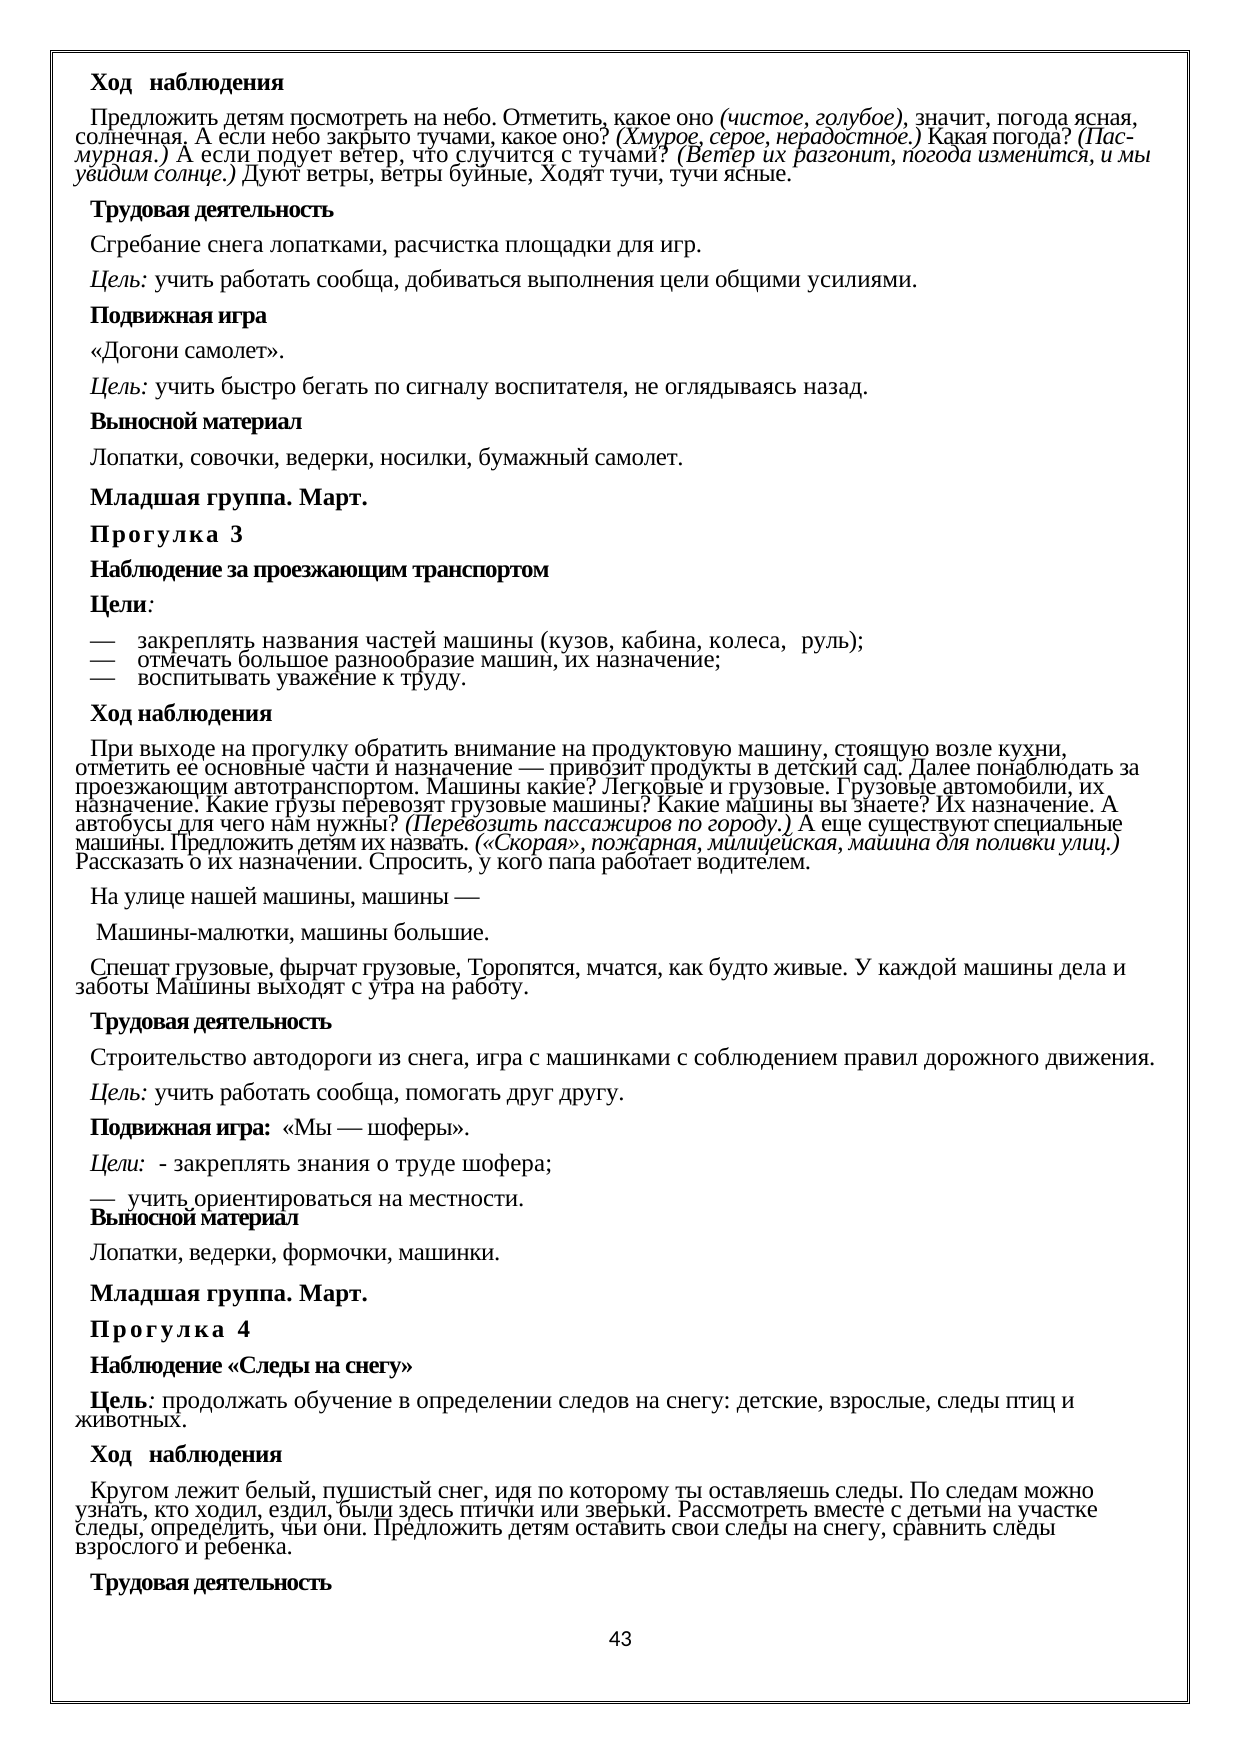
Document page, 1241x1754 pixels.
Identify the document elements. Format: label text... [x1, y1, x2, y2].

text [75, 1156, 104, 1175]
text Строительство автодороги из снега, игра с машинками с соблюдением правил дорожного движения. [75, 1050, 1165, 1069]
text Кругом лежит белый, пушистый снег, идя по которому ты оставляешь следы. По следам можно узнать, кто ходил, ездил, были здесь птички или зверьки. Рассмотреть вместе с детьми на участке следы, определить, чьи они. Предложить детям оставить свои следы на снегу, сравнить следы взрослого и ребенка. [75, 1483, 1165, 1558]
text Прогулка 3 [75, 527, 1165, 546]
text Наблюдение за проезжающим транспортом [75, 562, 1165, 581]
text Сгребание снега лопатками, расчистка площадки для игр. [75, 237, 1165, 256]
text Прогулка 4 [75, 1323, 1165, 1342]
text Лопатки, ведерки, формочки, машинки. [291, 1246, 1165, 1264]
text Младшая группа. Март. [75, 1281, 1165, 1306]
list закреплять названия частей машины (кузов, кабина, колеса, руль); [852, 633, 1165, 652]
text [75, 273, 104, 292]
text Трудовая деятельность [75, 202, 1165, 221]
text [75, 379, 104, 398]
text Наблюдение «Следы на снегу» [75, 1358, 1165, 1377]
text Ход наблюдения [75, 75, 1165, 94]
text Выносной материал [75, 1210, 1165, 1229]
text Цели: - закреплять знания о труде шофера; [502, 1156, 1165, 1175]
text Предложить детям посмотреть на небо. Отметить, какое оно (чистое, голубое), значит, погода ясная, солнечная. А если небо закрыто тучами, какое оно? (Хмурое, серое, нерадостное.) Какая погода? (Пасмурная.) А если подует ветер, что случится с тучами? (Ветер их разгонит, погода изменится, и мы увидим солнце.) Дуют ветры, ветры буйные, Ходят тучи, тучи ясные. [75, 110, 1165, 185]
text Цель: продолжать обучение в определении следов на снегу: детские, взрослые, следы птиц и животных. [75, 1394, 1165, 1431]
text Цель: учить работать сообща, добиваться выполнения цели общими усилиями. [104, 273, 1165, 292]
text Цели: [75, 598, 107, 617]
text Выносной материал [75, 414, 1165, 433]
text Лопатки, ведерки, формочки, машинки. [75, 1246, 289, 1264]
text Цели: - закреплять знания о труде шофера; [104, 1156, 500, 1175]
text Цель: учить быстро бегать по сигналу воспитателя, не оглядываясь назад. [104, 379, 1165, 398]
text Подвижная игра: «Мы — шоферы». [75, 1121, 404, 1139]
text На улице нашей машины, машины — [75, 889, 1165, 908]
list отмечать большое разнообразие машин, их назначение; [75, 652, 1165, 671]
text Цели: [107, 598, 1165, 617]
text Машины-малютки, машины большие. [75, 925, 1165, 944]
text Спешат грузовые, фырчат грузовые, Торопятся, мчатся, как будто живые. У каждой машины дела и заботы Машины выходят с утра на работу. [75, 960, 1165, 998]
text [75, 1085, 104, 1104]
text Младшая группа. Март. [75, 485, 1165, 510]
list закреплять названия частей машины (кузов, кабина, колеса, руль); [75, 633, 853, 652]
text Подвижная игра: «Мы — шоферы». [406, 1121, 1165, 1139]
text Лопатки, совочки, ведерки, носилки, бумажный самолет. [75, 450, 1165, 469]
text Ход наблюдения [75, 1448, 1165, 1467]
text При выходе на прогулку обратить внимание на продуктовую машину, стоящую возле кухни, отметить ее основные части и назначение — привозит продукты в детский сад. Далее понаблюдать за проезжающим автотранспортом. Машины какие? Легковые и грузовые. Грузовые автомобили, их назначение. Какие грузы перевозят грузовые машины? Какие машины вы знаете? Их назначение. А автобусы для чего нам нужны? (Перевозить пассажиров по городу.) А еще существуют специальные машины. Предложить детям их назвать. («Скорая», пожарная, милицейская, машина для поливки улиц.) Рассказать о их назначении. Спросить, у кого папа работает водителем. [75, 742, 1165, 873]
list учить ориентироваться на местности. [75, 1192, 1165, 1210]
text Трудовая деятельность [75, 1575, 1165, 1594]
text Трудовая деятельность [75, 1014, 1165, 1033]
text Подвижная игра [75, 308, 1165, 327]
text Ход наблюдения [75, 706, 1165, 725]
text Цель: учить работать сообща, помогать друг другу. [104, 1085, 1165, 1104]
text «Догони самолет». [116, 344, 1165, 362]
text — воспитывать уважение к труду. [75, 671, 1165, 689]
